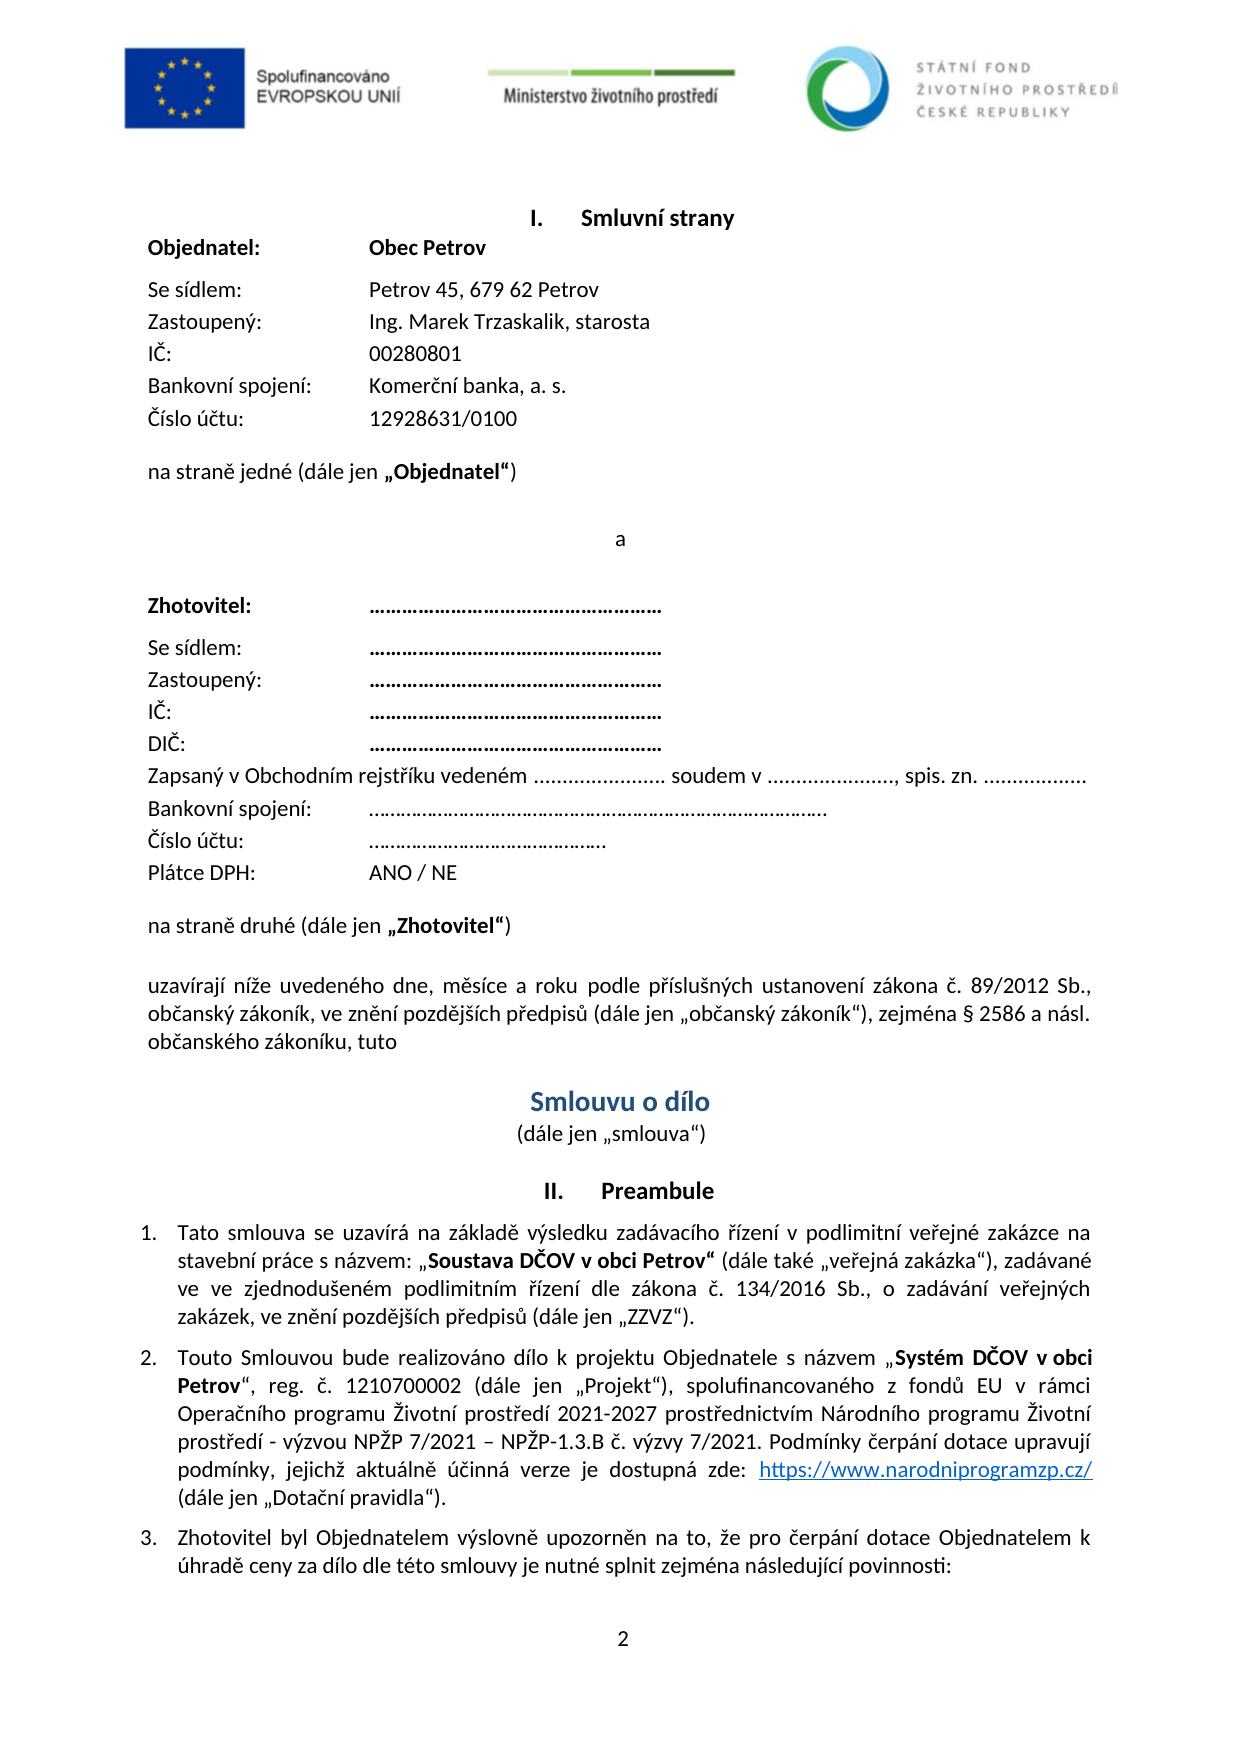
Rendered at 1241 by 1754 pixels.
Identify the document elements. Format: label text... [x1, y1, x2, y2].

picture [122, 42, 1118, 136]
text Se sídlem: ……………………………………………… [148, 633, 1092, 661]
text uzavírají níže uvedeného dne, měsíce a roku podle příslušných ustanovení zákona č. 89/2012 Sb., občanský zákoník, ve znění pozdějších předpisů (dále jen „občanský zákoník“), zejména § 2586 a násl. občanského zákoníku, tuto [148, 971, 1092, 1055]
text Zastoupený: Ing. Marek Trzaskalik, starosta [148, 307, 1092, 335]
text Zastoupený: ……………………………………………… [148, 665, 1092, 693]
text na straně druhé (dále jen „Zhotovitel“) [148, 911, 1092, 939]
list Smluvní strany [185, 203, 1092, 233]
text IČ: 00280801 [148, 339, 1092, 367]
list Tato smlouva se uzavírá na základě výsledku zadávacího řízení v podlimitní veřejné zakázce na stavební práce s názvem: „Soustava DČOV v obci Petrov“ (dále také „veřejná zakázka“), zadávané ve ve zjednodušeném podlimitním řízení dle zákona č. 134/2016 Sb., o zadávání veřejných zakázek, ve znění pozdějších předpisů (dále jen „ZZVZ“). [140, 1218, 1092, 1330]
text Číslo účtu: 12928631/0100 [148, 404, 1092, 432]
text Smlouvu o dílo [148, 1083, 1092, 1119]
text Zhotovitel: ……………………………………………… [148, 591, 1092, 619]
text Bankovní spojení: …………………………………………………………………………… [148, 794, 1092, 822]
text Se sídlem: Petrov 45, 679 62 Petrov [148, 275, 1092, 303]
text IČ: ……………………………………………… [148, 697, 1092, 725]
text Bankovní spojení: Komerční banka, a. s. [148, 372, 1092, 400]
text na straně jedné (dále jen „Objednatel“) [148, 457, 1092, 485]
list Preambule [185, 1175, 1092, 1206]
text Plátce DPH: ANO / NE [148, 858, 1092, 886]
text Objednatel: Obec Petrov [148, 233, 1092, 261]
text Číslo účtu: ……………………………………… [148, 826, 1092, 854]
list Zhotovitel byl Objednatelem výslovně upozorněn na to, že pro čerpání dotace Objednatelem k úhradě ceny za dílo dle této smlouvy je nutné splnit zejména následující povinnosti: [140, 1523, 1092, 1579]
text Zapsaný v Obchodním rejstříku vedeném ....................... soudem v ......................, spis. zn. .................. [148, 762, 1092, 789]
text DIČ: ……………………………………………… [148, 729, 1092, 757]
text a [148, 524, 1092, 552]
list Touto Smlouvou bude realizováno dílo k projektu Objednatele s názvem „Systém DČOV v obci Petrov“, reg. č. 1210700002 (dále jen „Projekt“), spolufinancovaného z fondů EU v rámci Operačního programu Životní prostředí 2021-2027 prostřednictvím Národního programu Životní prostředí - výzvou NPŽP 7/2021 – NPŽP-1.3.B č. výzvy 7/2021. Podmínky čerpání dotace upravují podmínky, jejichž aktuálně účinná verze je dostupná zde: https://www.narodniprogramzp.cz/ (dále jen „Dotační pravidla“). [140, 1343, 1092, 1511]
text (dále jen „smlouva“) [148, 1119, 1092, 1147]
